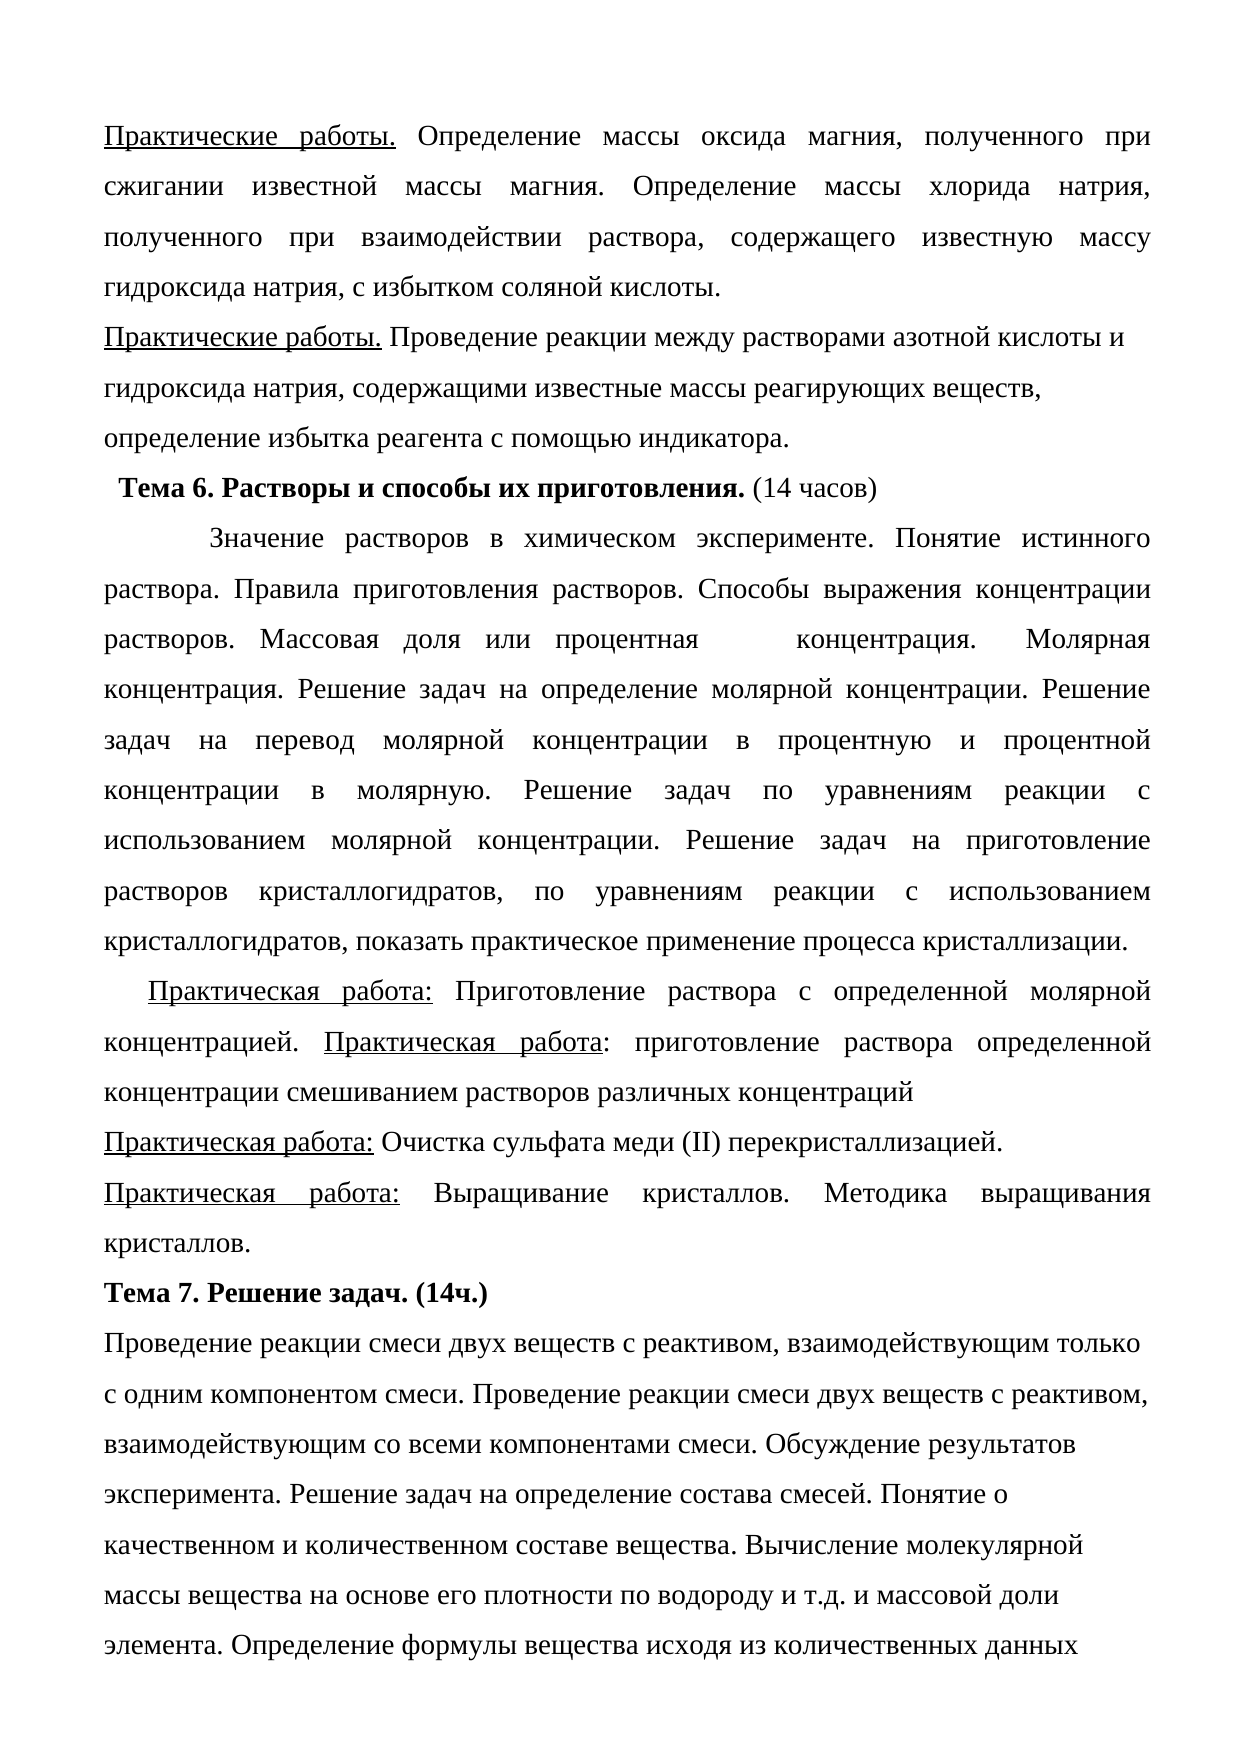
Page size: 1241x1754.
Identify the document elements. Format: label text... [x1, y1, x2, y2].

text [103, 1326, 1152, 1661]
text Тема 7. Решение задач. (14ч.) [103, 1275, 1152, 1309]
text Значение растворов в химическом эксперименте. Понятие истинного раствора. Правила приготовления растворов. Способы выражения концентрации растворов. Массовая доля или процентная концентрация. Молярная концентрация. Решение задач на определение молярной концентрации. Решение задач на перевод молярной концентрации в процентную и процентной концентрации в молярную. Решение задач по уравнениям реакции с использованием молярной концентрации. Решение задач на приготовление растворов кристаллогидратов, по уравнениям реакции с использованием кристаллогидратов, показать практическое применение процесса кристаллизации. [103, 521, 1152, 957]
text Практическая работа: Выращивание кристаллов. Методика выращивания кристаллов. [103, 1175, 1152, 1258]
text Тема 6. Растворы и способы их приготовления. (14 часов) [103, 470, 1152, 504]
text Практические работы. Определение массы оксида магния, полученного при сжигании известной массы магния. Определение массы хлорида натрия, полученного при взаимодействии раствора, содержащего известную массу гидроксида натрия, с избытком соляной кислоты. [103, 118, 1152, 303]
text Практическая работа: Очистка сульфата меди (II) перекристаллизацией. [103, 1124, 1152, 1158]
text Практическая работа: Приготовление раствора с определенной молярной концентрацией. Практическая работа: приготовление раствора определенной концентрации смешиванием растворов различных концентраций [103, 973, 1152, 1108]
text Практические работы. Проведение реакции между растворами азотной кислоты и гидроксида натрия, содержащими известные массы реагирующих веществ, определение избытка реагента с помощью индикатора. [103, 319, 1152, 453]
